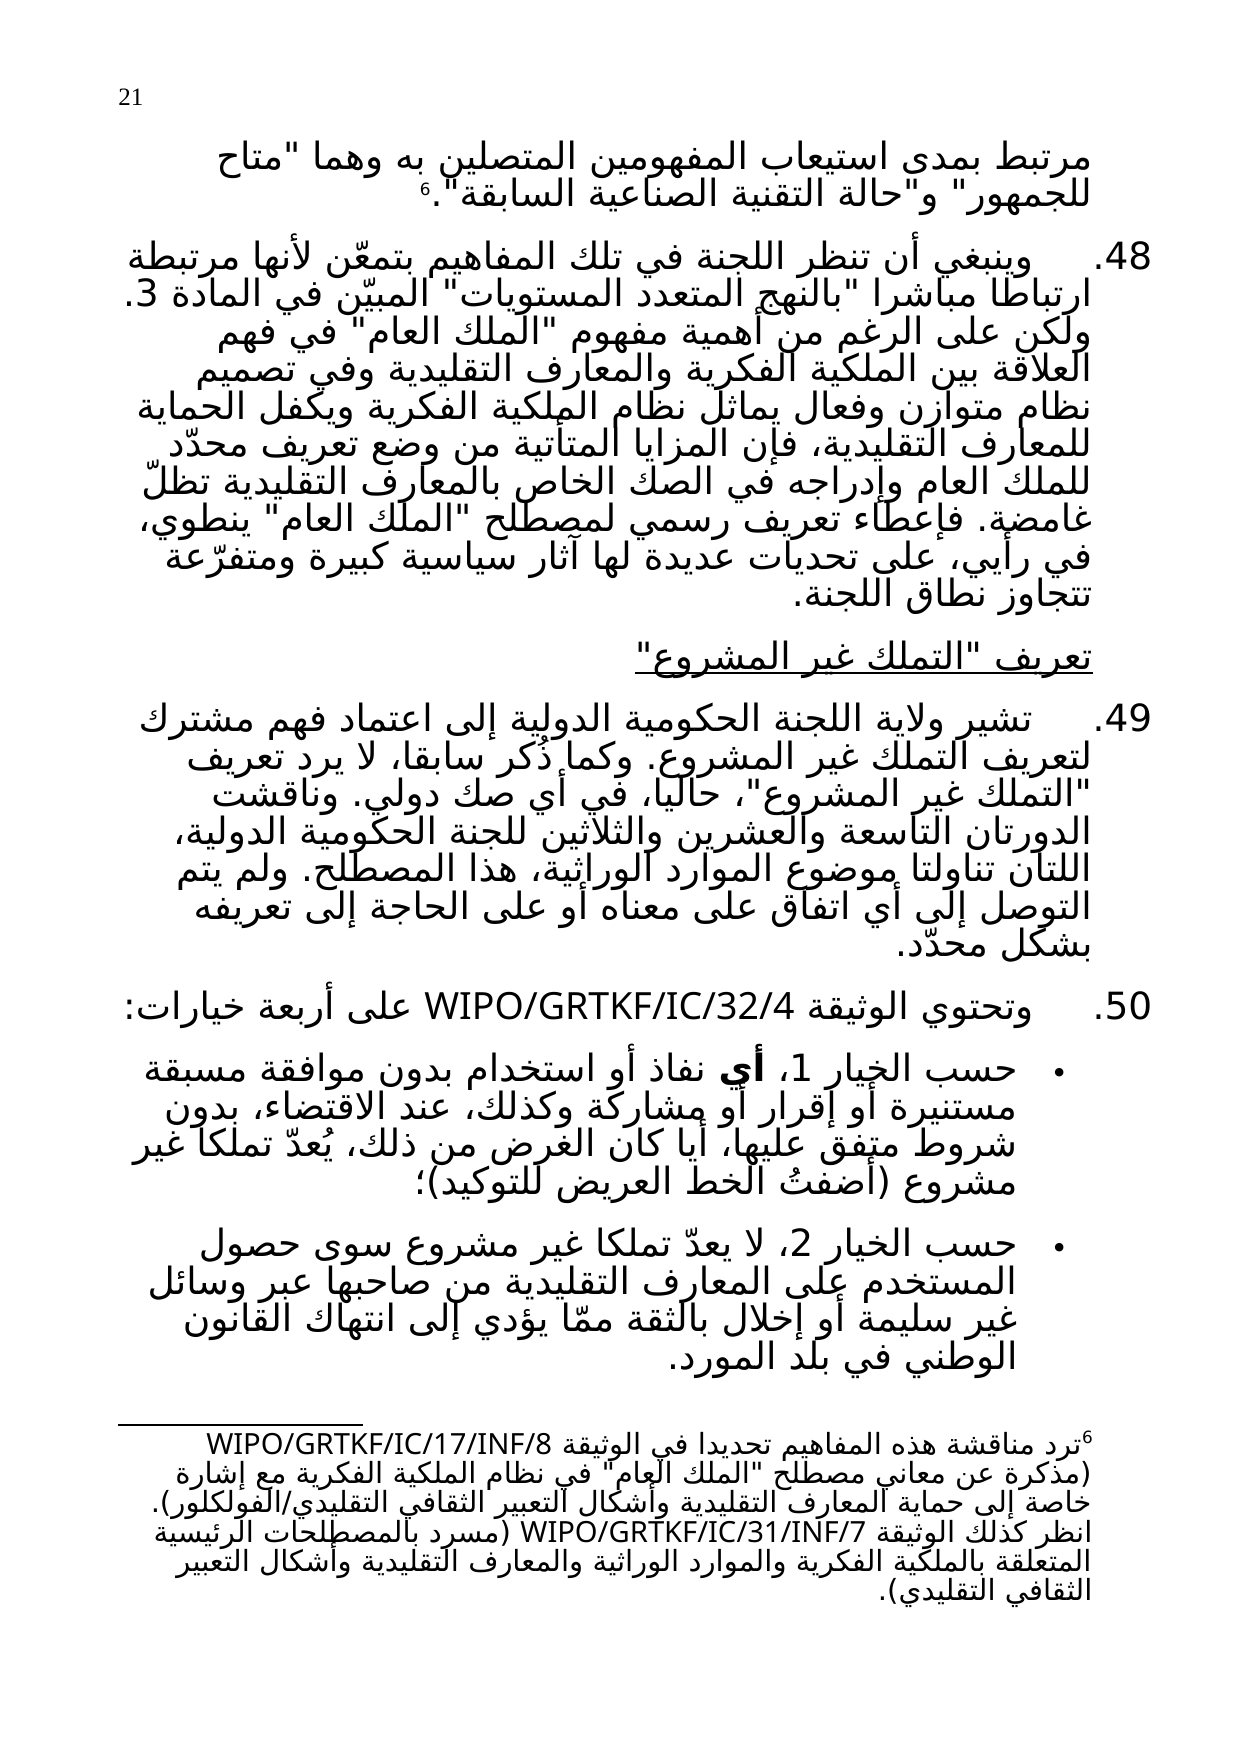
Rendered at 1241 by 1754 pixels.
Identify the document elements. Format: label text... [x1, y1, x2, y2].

text وينبغي أن تنظر اللجنة في تلك المفاهيم بتمعّن لأنها مرتبطة ارتباطا مباشرا "بالنهج المتعدد المستويات" المبيّن في المادة 3. ولكن على الرغم من أهمية مفهوم "الملك العام" في فهم العلاقة بين الملكية الفكرية والمعارف التقليدية وفي تصميم نظام متوازن وفعال يماثل نظام الملكية الفكرية ويكفل الحماية للمعارف التقليدية، فإن المزايا المتأتية من وضع تعريف محدّد للملك العام وإدراجه في الصك الخاص بالمعارف التقليدية تظلّ غامضة. فإعطاء تعريف رسمي لمصطلح "الملك العام" ينطوي، في رأيي، على تحديات عديدة لها آثار سياسية كبيرة ومتفرّعة تتجاوز نطاق اللجنة. [118, 239, 1092, 614]
text تعريف "التملك غير المشروع" [118, 639, 1092, 677]
list حسب الخيار 1، أي نفاذ أو استخدام بدون موافقة مسبقة مستنيرة أو إقرار أو مشاركة وكذلك، عند الاقتضاء، بدون شروط متفق عليها، أيا كان الغرض من ذلك، يُعدّ تملكا غير مشروع (أضفتُ الخط العريض للتوكيد)؛ [118, 1052, 1055, 1202]
text تشير ولاية اللجنة الحكومية الدولية إلى اعتماد فهم مشترك لتعريف التملك غير المشروع. وكما ذُكر سابقا، لا يرد تعريف "التملك غير المشروع"، حاليا، في أي صك دولي. وناقشت الدورتان التاسعة والعشرين والثلاثين للجنة الحكومية الدولية، اللتان تناولتا موضوع الموارد الوراثية، هذا المصطلح. ولم يتم التوصل إلى أي اتفاق على معناه أو على الحاجة إلى تعريفه بشكل محدّد. [118, 702, 1092, 964]
text وتحتوي الوثيقة WIPO/GRTKF/IC/32/4 على أربعة خيارات: [118, 989, 1092, 1027]
list حسب الخيار 2، لا يعدّ تملكا غير مشروع سوى حصول المستخدم على المعارف التقليدية من صاحبها عبر وسائل غير سليمة أو إخلال بالثقة ممّا يؤدي إلى انتهاك القانون الوطني في بلد المورد. [118, 1227, 1055, 1377]
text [118, 139, 1092, 214]
